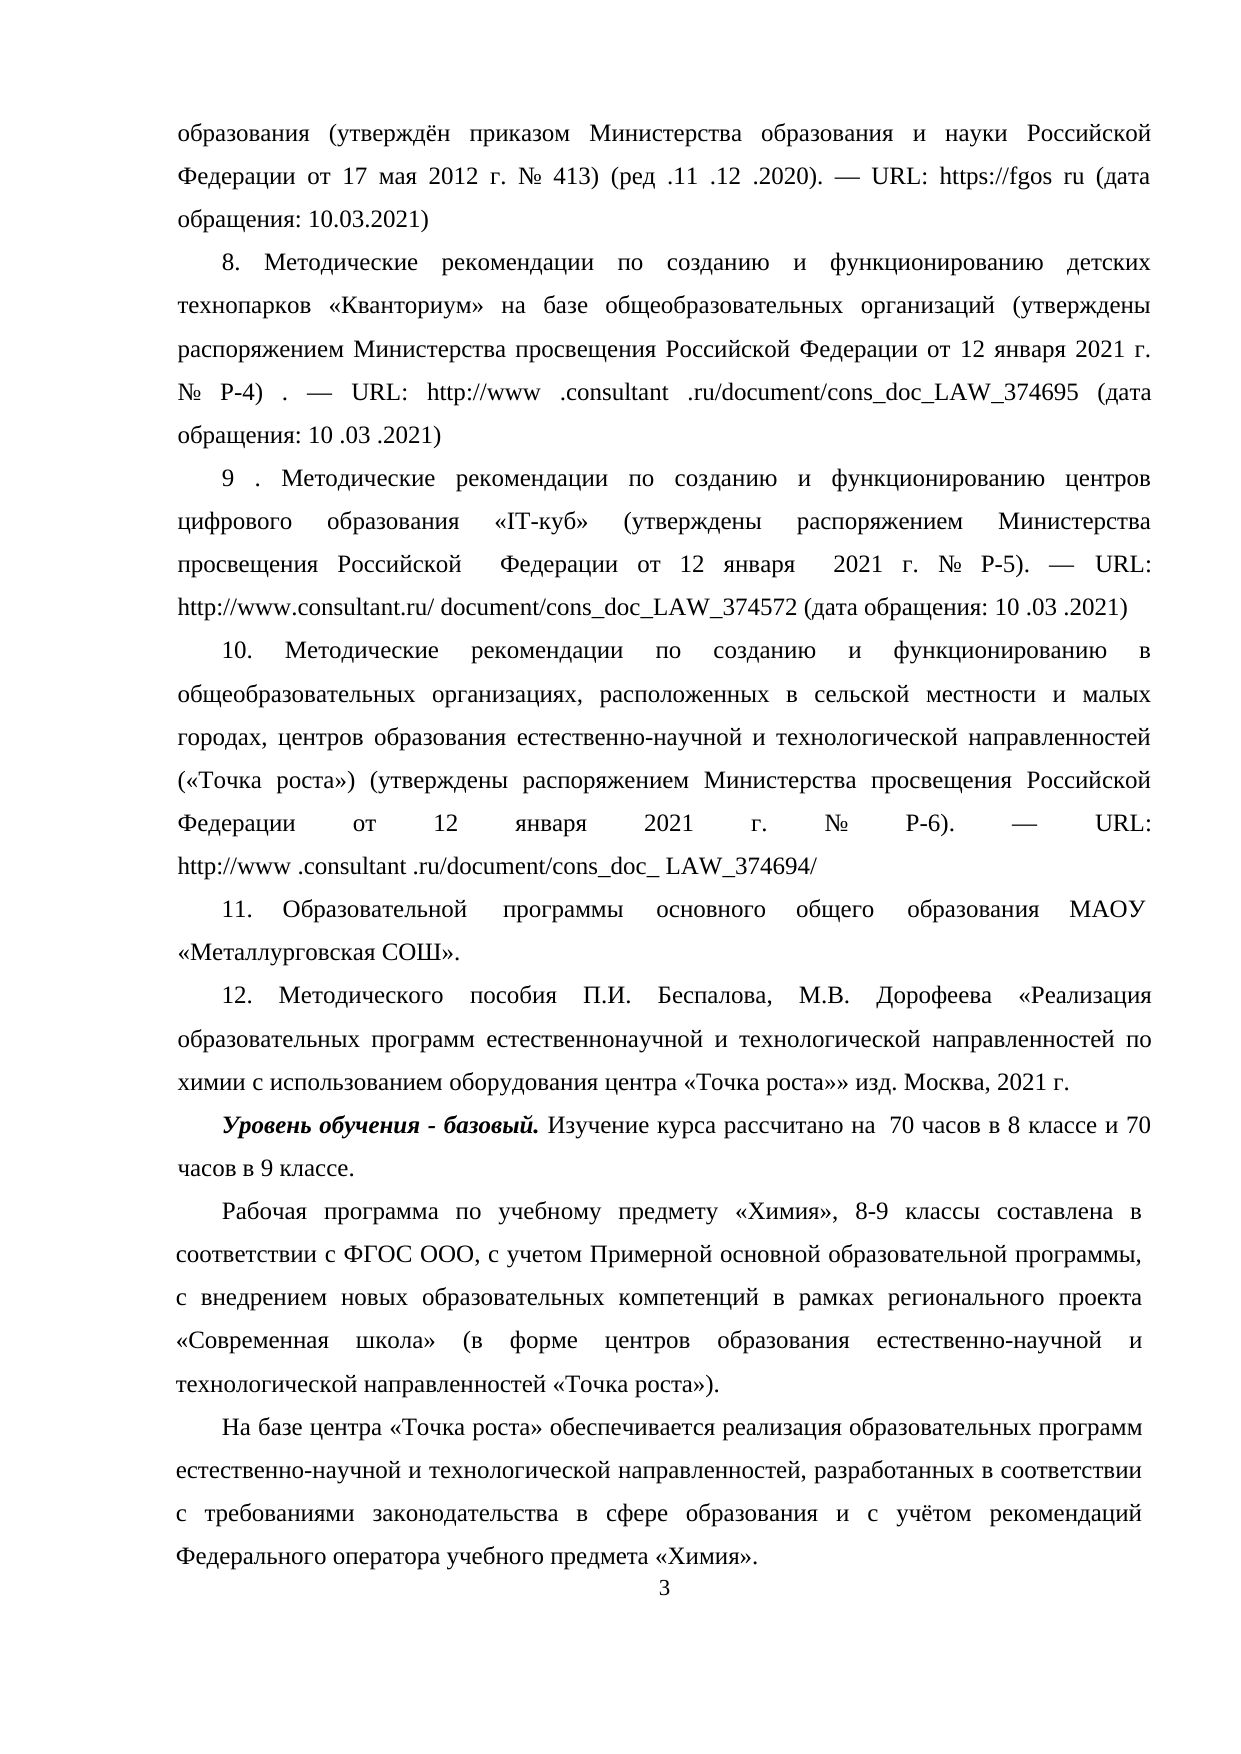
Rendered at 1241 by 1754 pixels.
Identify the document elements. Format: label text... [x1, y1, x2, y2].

text Уровень обучения - базовый. Изучение курса рассчитано на 70 часов в 8 классе и 70 часов в 9 классе. [177, 1110, 1152, 1182]
text На базе центра «Точка роста» обеспечивается реализация образовательных программ естественно-научной и технологической направленностей, разработанных в соответствии с требованиями законодательства в сфере образования и с учётом рекомендаций Федерального оператора учебного предмета «Химия». [176, 1412, 1143, 1570]
text 11. Образовательной программы основного общего образования МАОУ «Металлурговская СОШ». [177, 894, 1146, 966]
text 12. Методического пособия П.И. Беспалова, М.В. Дорофеева «Реализация образовательных программ естественнонаучной и технологической направленностей по химии с использованием оборудования центра «Точка роста»» изд. Москва, 2021 г. [177, 981, 1152, 1096]
text Рабочая программа по учебному предмету «Химия», 8-9 классы составлена в соответствии с ФГОС ООО, с учетом Примерной основной образовательной программы, с внедрением новых образовательных компетенций в рамках регионального проекта «Современная школа» (в форме центров образования естественно-научной и технологической направленностей «Точка роста»). [176, 1196, 1143, 1397]
text 9 . Методические рекомендации по созданию и функционированию центров цифрового образования «IT-куб» (утверждены распоряжением Министерства просвещения Российской Федерации от 12 января 2021 г. № Р-5). — URL: http://www.consultant.ru/ document/cons_doc_LAW_374572 (дата обращения: 10 .03 .2021) [177, 463, 1152, 621]
text 10. Методические рекомендации по созданию и функционированию в общеобразовательных организациях, расположенных в сельской местности и малых городах, центров образования естественно-научной и технологической направленностей («Точка роста») (утверждены распоряжением Министерства просвещения Российской Федерации от 12 января 2021 г. № Р-6). — URL: http://www .consultant .ru/document/cons_doc_ LAW_374694/ [177, 636, 1152, 880]
text 8. Методические рекомендации по созданию и функционированию детских технопарков «Кванториум» на базе общеобразовательных организаций (утверждены распоряжением Министерства просвещения Российской Федерации от 12 января 2021 г. № Р-4) . — URL: http://www .consultant .ru/document/cons_doc_LAW_374695 (дата обращения: 10 .03 .2021) [177, 247, 1152, 449]
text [177, 118, 1152, 233]
